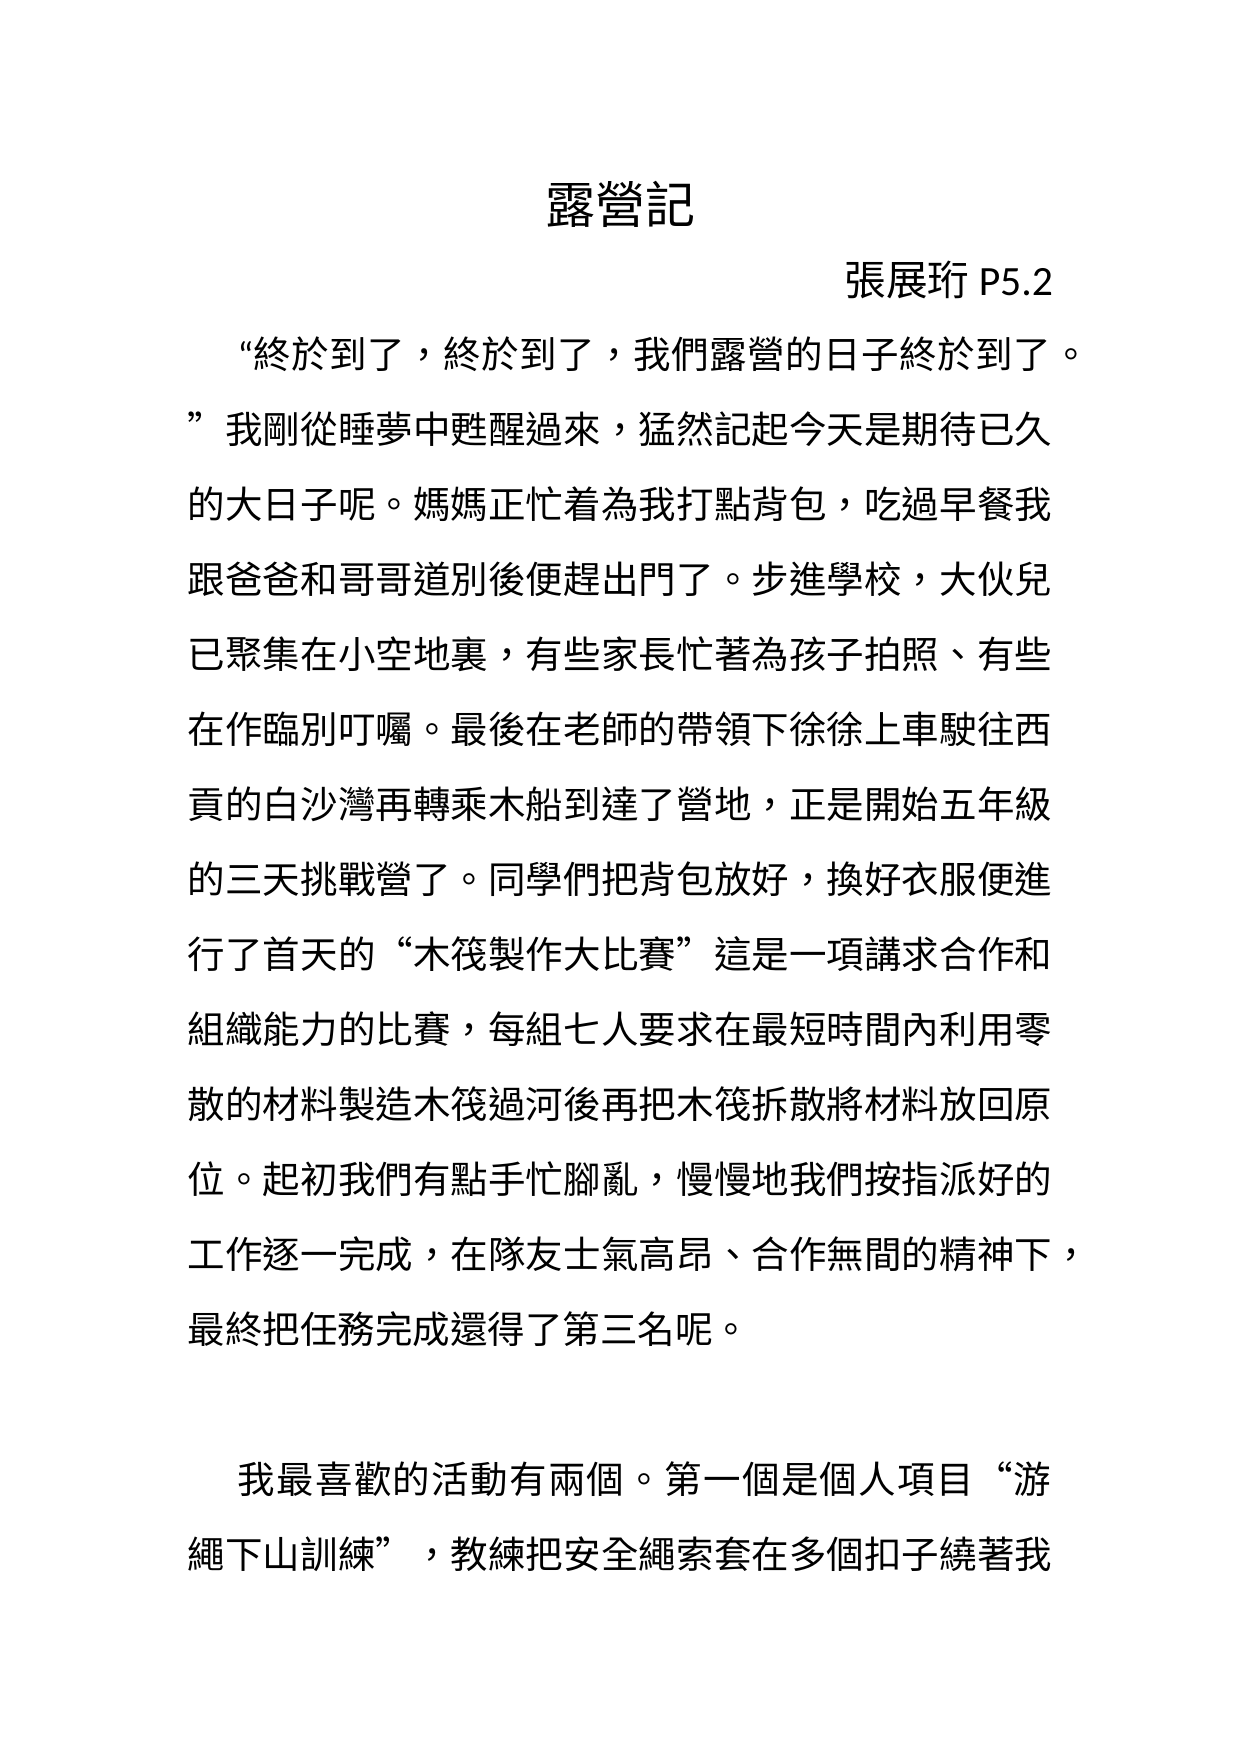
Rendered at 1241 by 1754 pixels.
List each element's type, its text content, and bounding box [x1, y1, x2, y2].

text “終於到了，終於到了，我們露營的日子終於到了。”我剛從睡夢中甦醒過來，猛然記起今天是期待已久的大日子呢。媽媽正忙着為我打點背包，吃過早餐我跟爸爸和哥哥道別後便趕出門了。步進學校，大伙兒已聚集在小空地裏，有些家長忙著為孩子拍照、有些在作臨別叮囑。最後在老師的帶領下徐徐上車駛往西貢的白沙灣再轉乘木船到達了營地，正是開始五年級的三天挑戰營了。同學們把背包放好，換好衣服便進行了首天的“木筏製作大比賽”這是一項講求合作和組織能力的比賽，每組七人要求在最短時間內利用零散的材料製造木筏過河後再把木筏拆散將材料放回原位。起初我們有點手忙腳亂，慢慢地我們按指派好的工作逐一完成，在隊友士氣高昂、合作無間的精神下，最終把任務完成還得了第三名呢。 [187, 314, 1053, 1364]
text 露營記 [187, 164, 1053, 239]
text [187, 1439, 1053, 1589]
text 張展珩 P5.2 [187, 239, 1053, 314]
